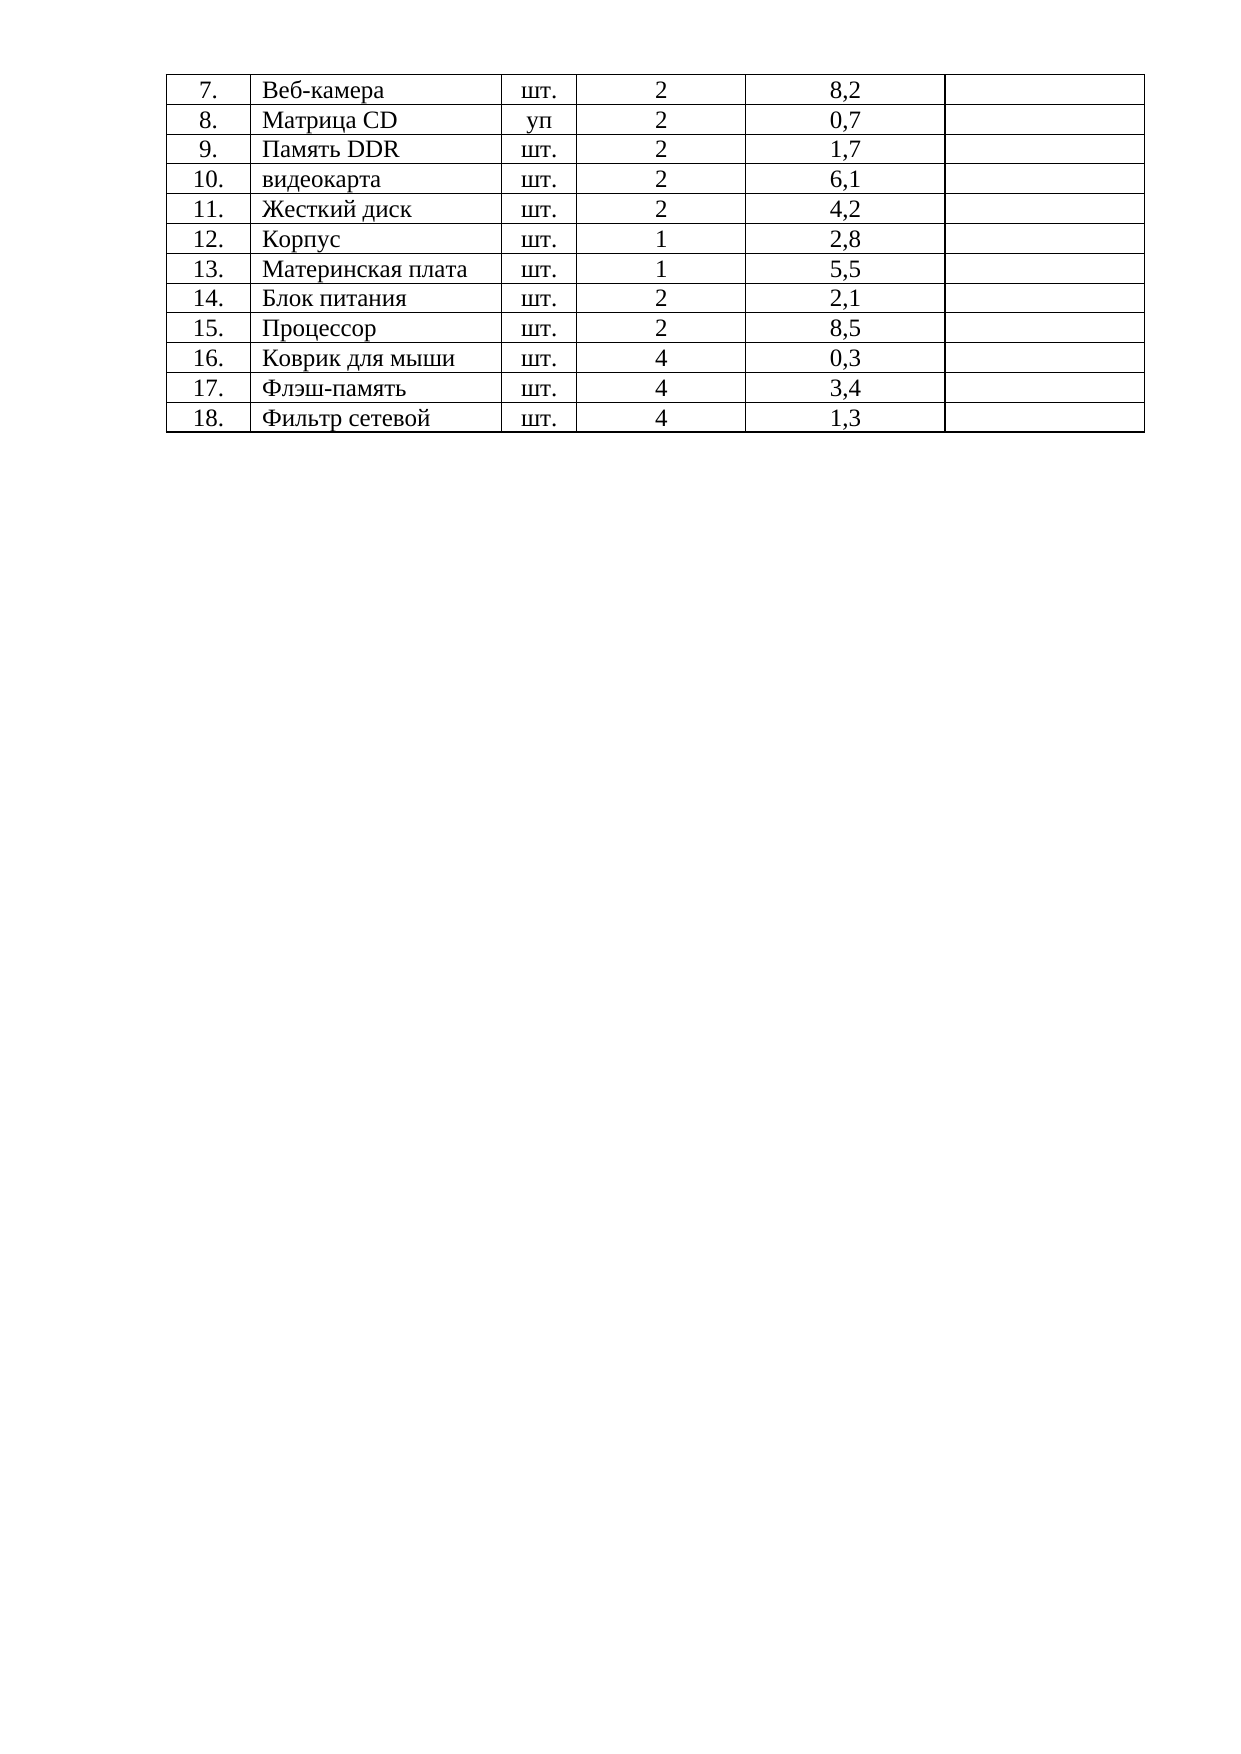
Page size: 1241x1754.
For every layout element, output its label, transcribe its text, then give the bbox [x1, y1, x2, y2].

table_cell 14. [167, 284, 250, 312]
table_cell 1,7 [746, 135, 944, 163]
table_cell 0,3 [746, 343, 944, 372]
table_cell шт. [502, 403, 576, 431]
table_cell 7. [167, 75, 250, 104]
table_cell шт. [502, 135, 576, 163]
table_cell [946, 194, 1144, 223]
table_cell 15. [167, 313, 250, 342]
table_cell 8,2 [746, 75, 944, 104]
table_cell 16. [167, 343, 250, 372]
table_cell Флэш-память [251, 373, 501, 402]
table_cell 1 [577, 254, 745, 282]
table_cell [946, 75, 1144, 104]
table_cell шт. [502, 254, 576, 282]
table_cell [946, 164, 1144, 193]
table_cell шт. [502, 373, 576, 402]
table_cell [946, 105, 1144, 133]
table_cell шт. [502, 164, 576, 193]
table_cell 2,1 [746, 284, 944, 312]
table_cell Фильтр сетевой [251, 403, 501, 431]
table_cell 1 [577, 224, 745, 253]
table_cell Коврик для мыши [251, 343, 501, 372]
table_cell Память DDR [251, 135, 501, 163]
table_cell 12. [167, 224, 250, 253]
table_cell 8,5 [746, 313, 944, 342]
table_cell 2 [577, 105, 745, 133]
table_cell 2 [577, 164, 745, 193]
table_cell Блок питания [251, 284, 501, 312]
table_cell 2 [577, 135, 745, 163]
table_cell видеокарта [251, 164, 501, 193]
table_cell 10. [167, 164, 250, 193]
table_cell Матрица CD [251, 105, 501, 133]
table_cell 9. [167, 135, 250, 163]
table_cell уп [502, 105, 576, 133]
table_cell Процессор [251, 313, 501, 342]
table_cell шт. [502, 224, 576, 253]
table_cell Корпус [251, 224, 501, 253]
table_cell 8. [167, 105, 250, 133]
table_cell Веб-камера [251, 75, 501, 104]
table_cell 1,3 [746, 403, 944, 431]
table_cell шт. [502, 75, 576, 104]
table_cell 17. [167, 373, 250, 402]
table_cell [946, 373, 1144, 402]
table_cell шт. [502, 343, 576, 372]
table_cell 2,8 [746, 224, 944, 253]
table_cell 4,2 [746, 194, 944, 223]
table_cell [946, 313, 1144, 342]
table_cell шт. [502, 194, 576, 223]
table_cell шт. [502, 284, 576, 312]
table_cell 6,1 [746, 164, 944, 193]
table_cell 2 [577, 194, 745, 223]
table_cell 4 [577, 343, 745, 372]
table_cell 3,4 [746, 373, 944, 402]
table_cell Жесткий диск [251, 194, 501, 223]
table_cell 2 [577, 284, 745, 312]
table_cell 0,7 [746, 105, 944, 133]
table_cell 4 [577, 373, 745, 402]
table_cell 11. [167, 194, 250, 223]
table_cell 13. [167, 254, 250, 282]
table_cell [946, 343, 1144, 372]
table_cell 4 [577, 403, 745, 431]
table_cell [946, 135, 1144, 163]
table_cell шт. [502, 313, 576, 342]
table_cell 5,5 [746, 254, 944, 282]
table_cell [946, 284, 1144, 312]
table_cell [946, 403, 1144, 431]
table_cell 2 [577, 313, 745, 342]
table_cell 18. [167, 403, 250, 431]
table_cell [946, 224, 1144, 253]
table_cell 2 [577, 75, 745, 104]
table_cell Материнская плата [251, 254, 501, 282]
table_cell [946, 254, 1144, 282]
